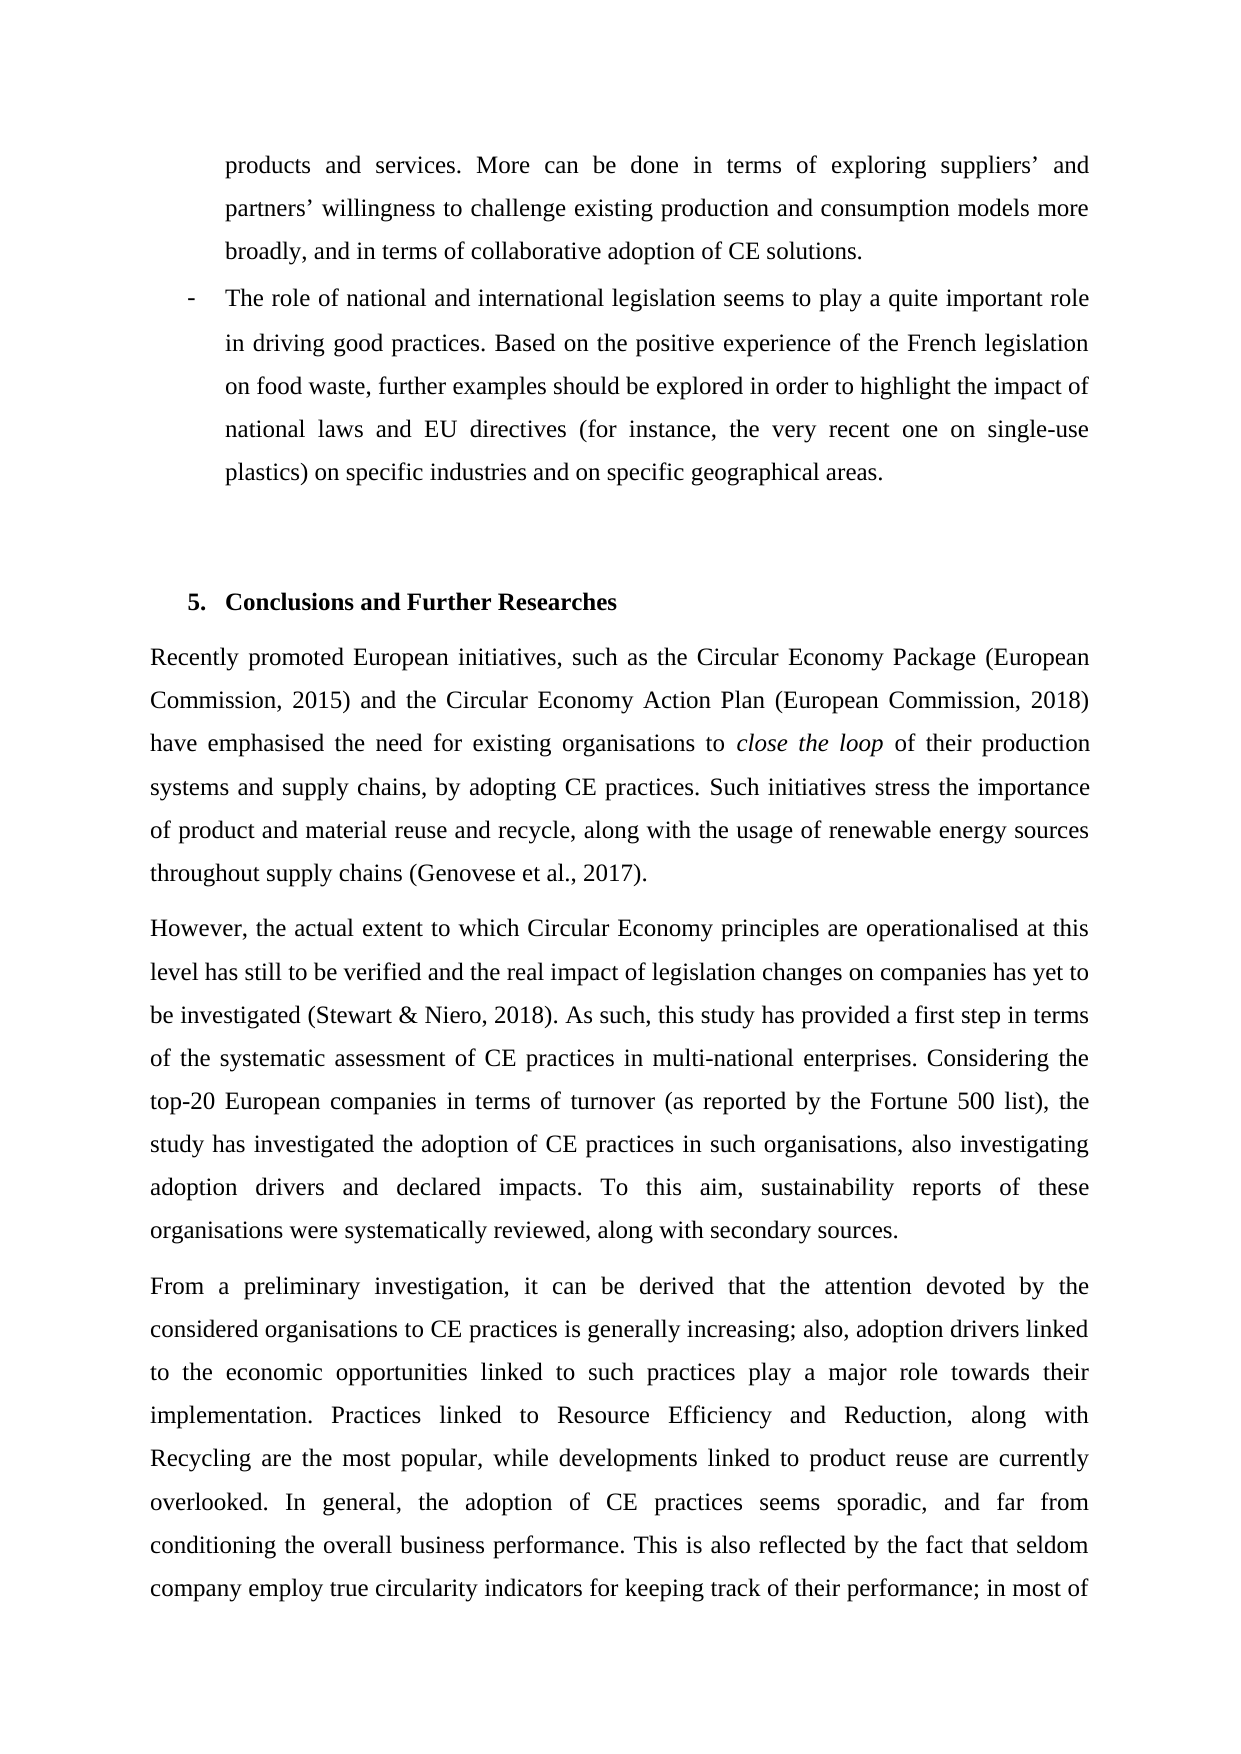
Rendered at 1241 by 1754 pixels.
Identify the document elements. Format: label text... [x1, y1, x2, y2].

text However, the actual extent to which Circular Economy principles are operationalised at this level has still to be verified and the real impact of legislation changes on companies has yet to be investigated (Stewart & Niero, 2018). As such, this study has provided a first step in terms of the systematic assessment of CE practices in multi-national enterprises. Considering the top-20 European companies in terms of turnover (as reported by the Fortune 500 list), the study has investigated the adoption of CE practices in such organisations, also investigating adoption drivers and declared impacts. To this aim, sustainability reports of these organisations were systematically reviewed, along with secondary sources. [150, 913, 1090, 1244]
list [187, 150, 1090, 265]
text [150, 1271, 1090, 1602]
list Conclusions and Further Researches [187, 587, 1090, 615]
text Recently promoted European initiatives, such as the Circular Economy Package (European Commission, 2015) and the Circular Economy Action Plan (European Commission, 2018) have emphasised the need for existing organisations to close the loop of their production systems and supply chains, by adopting CE practices. Such initiatives stress the importance of product and material reuse and recycle, along with the usage of renewable energy sources throughout supply chains (Genovese et al., 2017). [150, 642, 1090, 887]
list The role of national and international legislation seems to play a quite important role in driving good practices. Based on the positive experience of the French legislation on food waste, further examples should be explored in order to highlight the impact of national laws and EU directives (for instance, the very recent one on single-use plastics) on specific industries and on specific geographical areas. [187, 279, 1090, 486]
